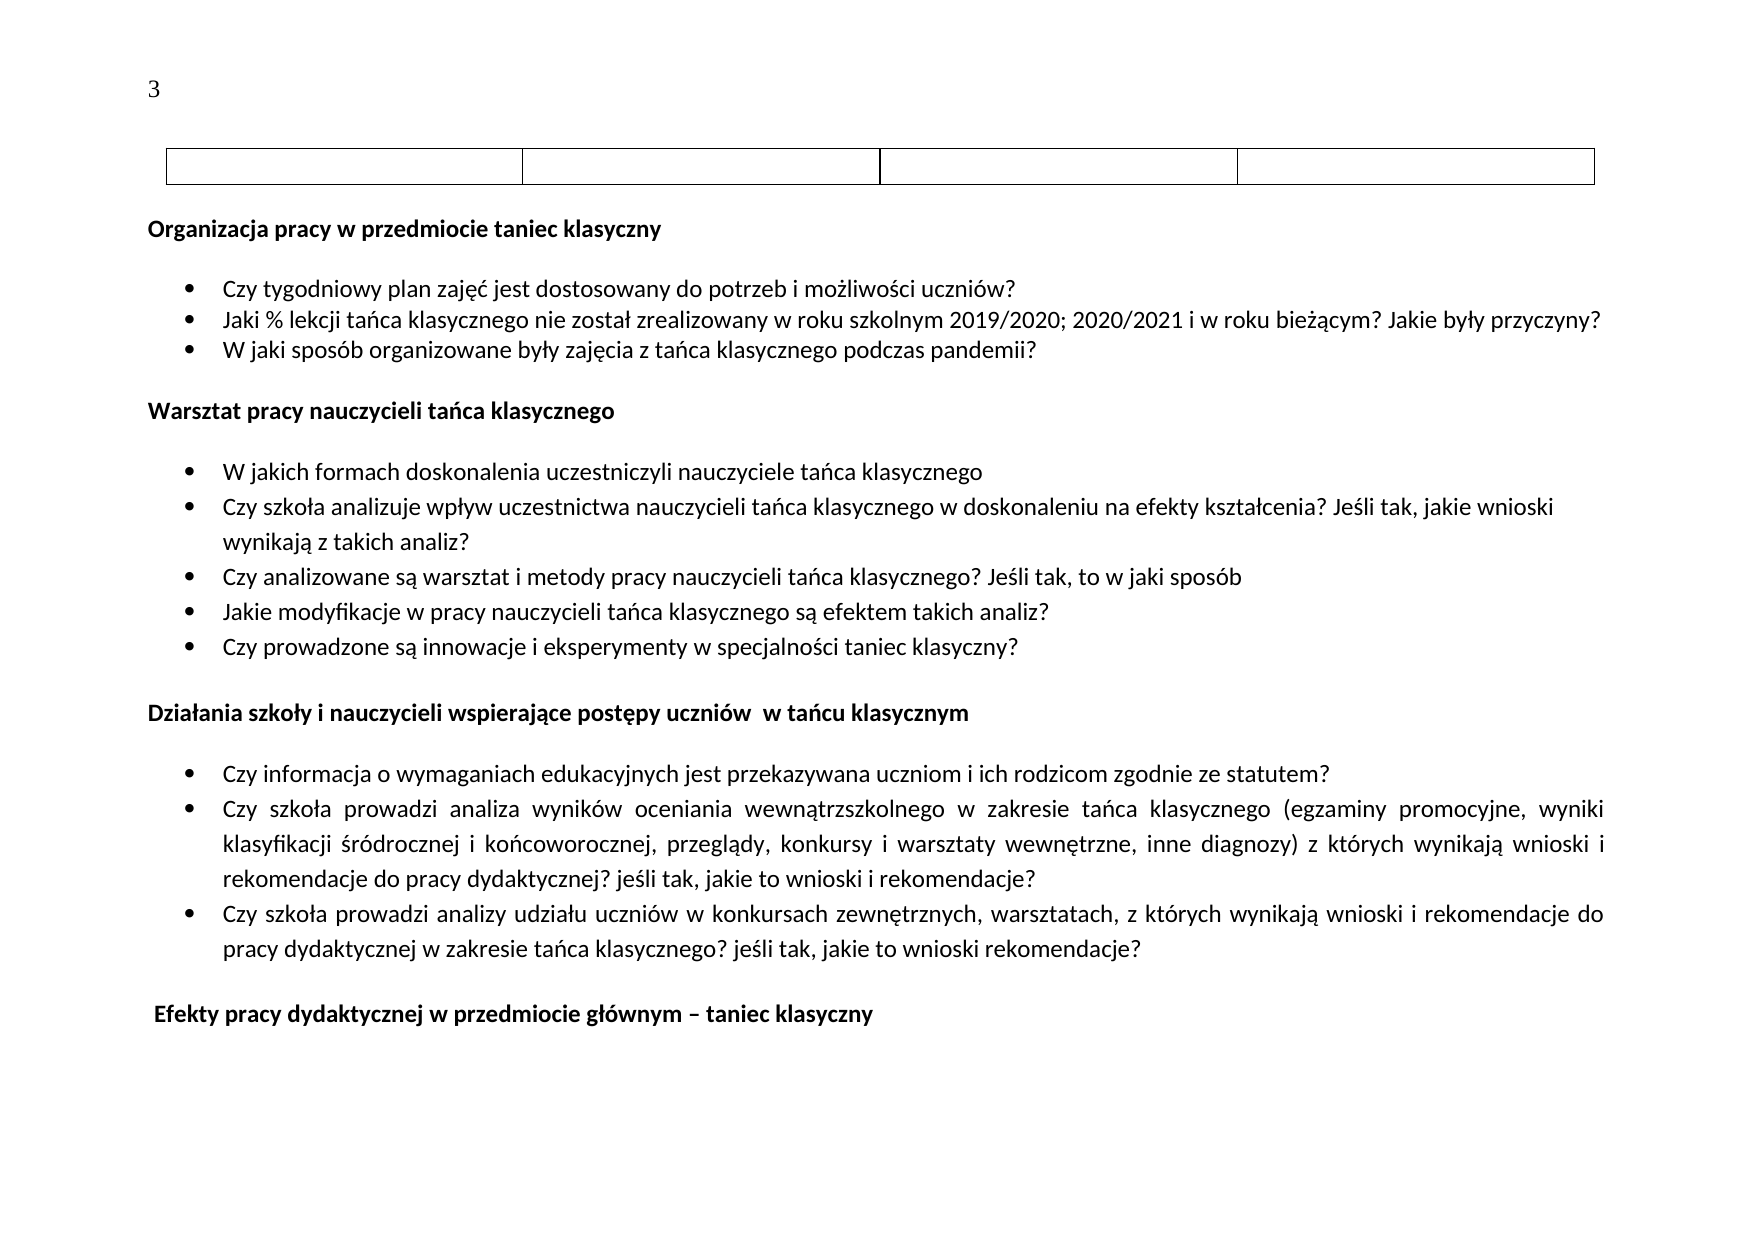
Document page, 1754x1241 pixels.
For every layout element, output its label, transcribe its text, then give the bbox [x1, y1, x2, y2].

list W jaki sposób organizowane były zajęcia z tańca klasycznego podczas pandemii? [185, 334, 1606, 365]
text Warsztat pracy nauczycieli tańca klasycznego [148, 395, 1606, 426]
text Działania szkoły i nauczycieli wspierające postępy uczniów w tańcu klasycznym [148, 697, 1606, 727]
list W jakich formach doskonalenia uczestniczyli nauczyciele tańca klasycznego [185, 456, 1606, 487]
list Czy szkoła analizuje wpływ uczestnictwa nauczycieli tańca klasycznego w doskonaleniu na efekty kształcenia? Jeśli tak, jakie wnioski wynikają z takich analiz? [185, 491, 1606, 557]
list Czy tygodniowy plan zajęć jest dostosowany do potrzeb i możliwości uczniów? [185, 273, 1606, 304]
table_cell [1238, 149, 1594, 183]
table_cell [167, 149, 522, 183]
list Czy szkoła prowadzi analiza wyników oceniania wewnątrzszkolnego w zakresie tańca klasycznego (egzaminy promocyjne, wyniki klasyfikacji śródrocznej i końcoworocznej, przeglądy, konkursy i warsztaty wewnętrzne, inne diagnozy) z których wynikają wnioski i rekomendacje do pracy dydaktycznej? jeśli tak, jakie to wnioski i rekomendacje? [185, 793, 1606, 893]
list Czy analizowane są warsztat i metody pracy nauczycieli tańca klasycznego? Jeśli tak, to w jaki sposób [185, 561, 1606, 592]
text Efekty pracy dydaktycznej w przedmiocie głównym – taniec klasyczny [148, 998, 1606, 1029]
text Organizacja pracy w przedmiocie taniec klasyczny [148, 214, 1606, 244]
list Czy szkoła prowadzi analizy udziału uczniów w konkursach zewnętrznych, warsztatach, z których wynikają wnioski i rekomendacje do pracy dydaktycznej w zakresie tańca klasycznego? jeśli tak, jakie to wnioski rekomendacje? [185, 898, 1606, 963]
list Jakie modyfikacje w pracy nauczycieli tańca klasycznego są efektem takich analiz? [185, 596, 1606, 627]
list Jaki % lekcji tańca klasycznego nie został zrealizowany w roku szkolnym 2019/2020; 2020/2021 i w roku bieżącym? Jakie były przyczyny? [185, 304, 1606, 334]
table_cell [881, 149, 1237, 183]
list Czy prowadzone są innowacje i eksperymenty w specjalności taniec klasyczny? [185, 631, 1606, 662]
list Czy informacja o wymaganiach edukacyjnych jest przekazywana uczniom i ich rodzicom zgodnie ze statutem? [185, 758, 1606, 788]
table_cell [523, 149, 879, 183]
